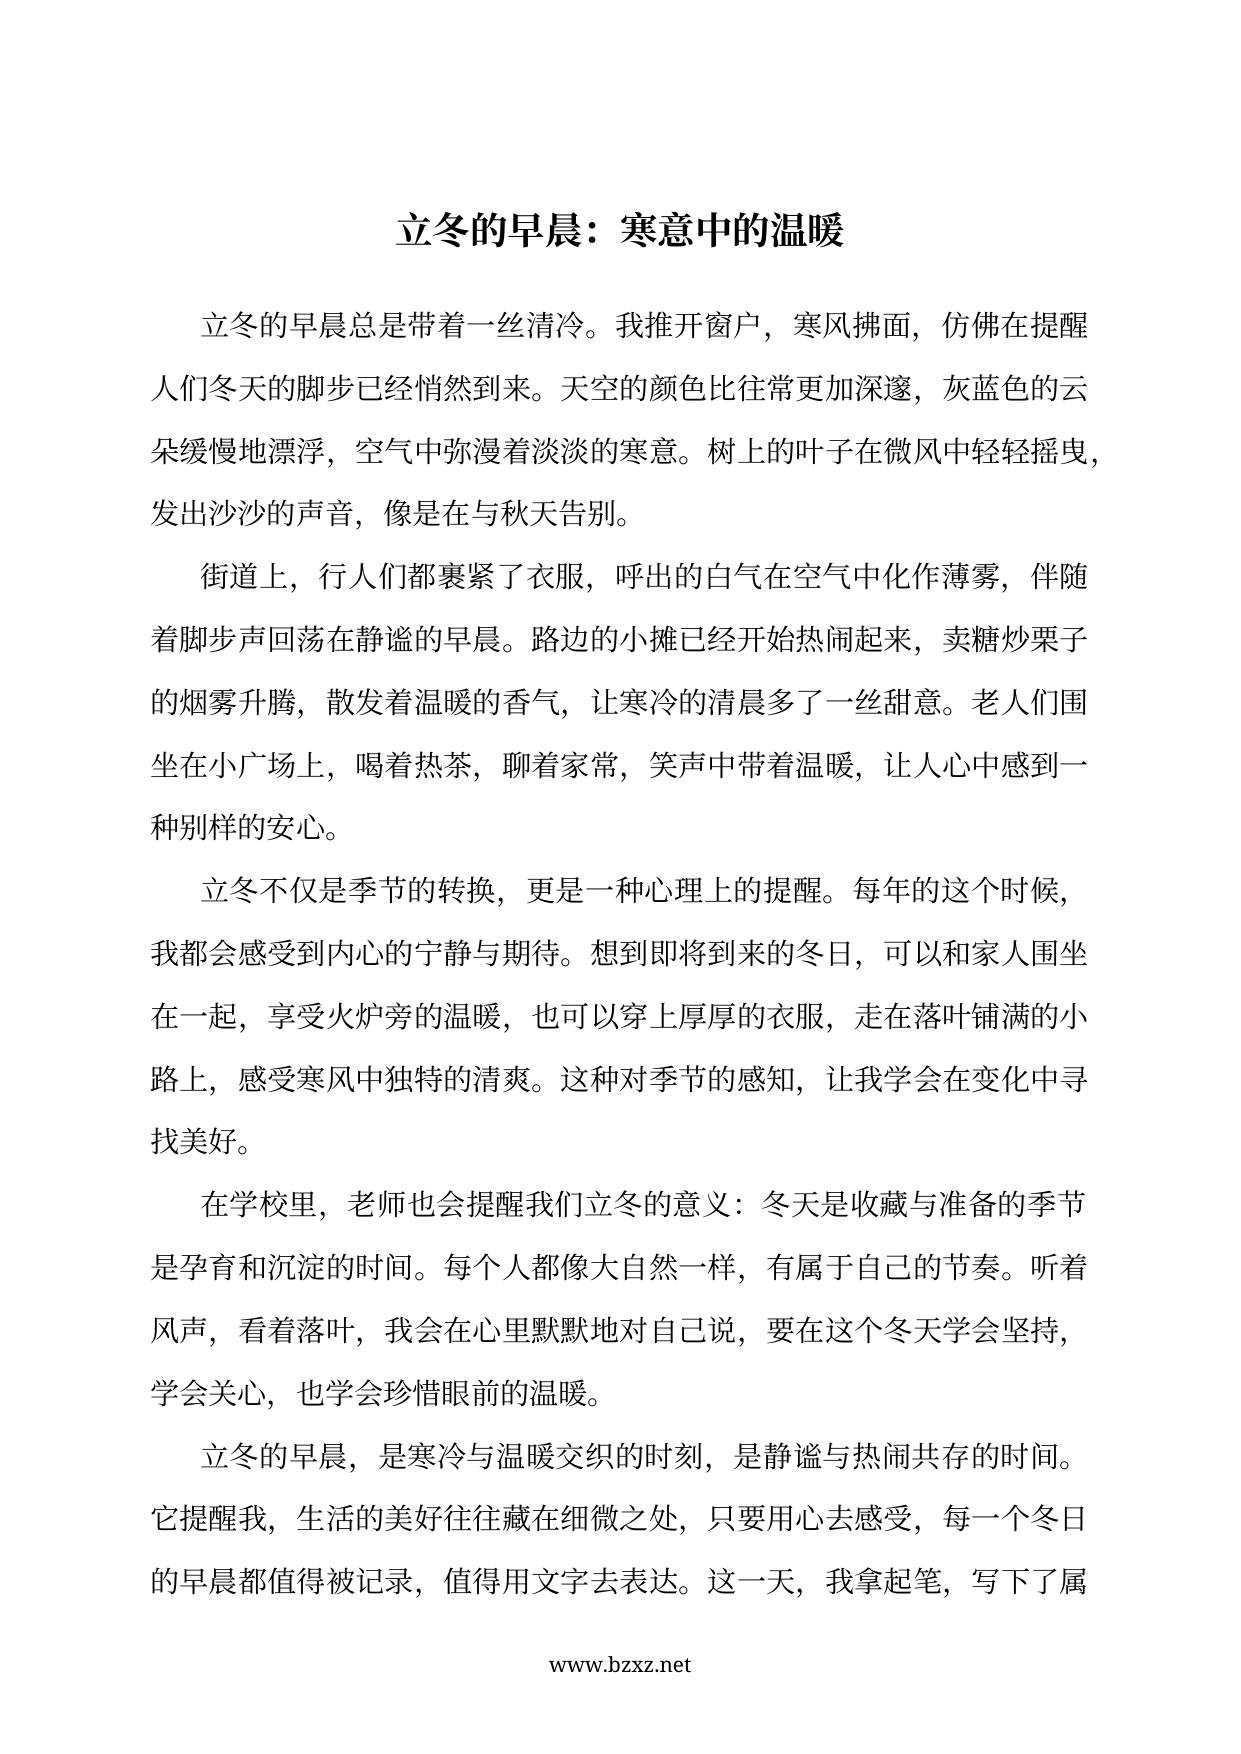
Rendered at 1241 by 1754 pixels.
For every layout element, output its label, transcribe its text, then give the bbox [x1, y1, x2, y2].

subtitle 立冬的早晨：寒意中的温暖 [150, 201, 1090, 255]
text 街道上，行人们都裹紧了衣服，呼出的白气在空气中化作薄雾，伴随着脚步声回荡在静谧的早晨。路边的小摊已经开始热闹起来，卖糖炒栗子的烟雾升腾，散发着温暖的香气，让寒冷的清晨多了一丝甜意。老人们围坐在小广场上，喝着热茶，聊着家常，笑声中带着温暖，让人心中感到一种别样的安心。 [150, 554, 1090, 847]
text 立冬的早晨总是带着一丝清冷。我推开窗户，寒风拂面，仿佛在提醒人们冬天的脚步已经悄然到来。天空的颜色比往常更加深邃，灰蓝色的云朵缓慢地漂浮，空气中弥漫着淡淡的寒意。树上的叶子在微风中轻轻摇曳，发出沙沙的声音，像是在与秋天告别。 [150, 303, 1090, 533]
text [150, 1433, 1090, 1601]
text 立冬不仅是季节的转换，更是一种心理上的提醒。每年的这个时候，我都会感受到内心的宁静与期待。想到即将到来的冬日，可以和家人围坐在一起，享受火炉旁的温暖，也可以穿上厚厚的衣服，走在落叶铺满的小路上，感受寒风中独特的清爽。这种对季节的感知，让我学会在变化中寻找美好。 [150, 868, 1090, 1161]
text 在学校里，老师也会提醒我们立冬的意义：冬天是收藏与准备的季节，是孕育和沉淀的时间。每个人都像大自然一样，有属于自己的节奏。听着风声，看着落叶，我会在心里默默地对自己说，要在这个冬天学会坚持，学会关心，也学会珍惜眼前的温暖。 [150, 1182, 1090, 1412]
